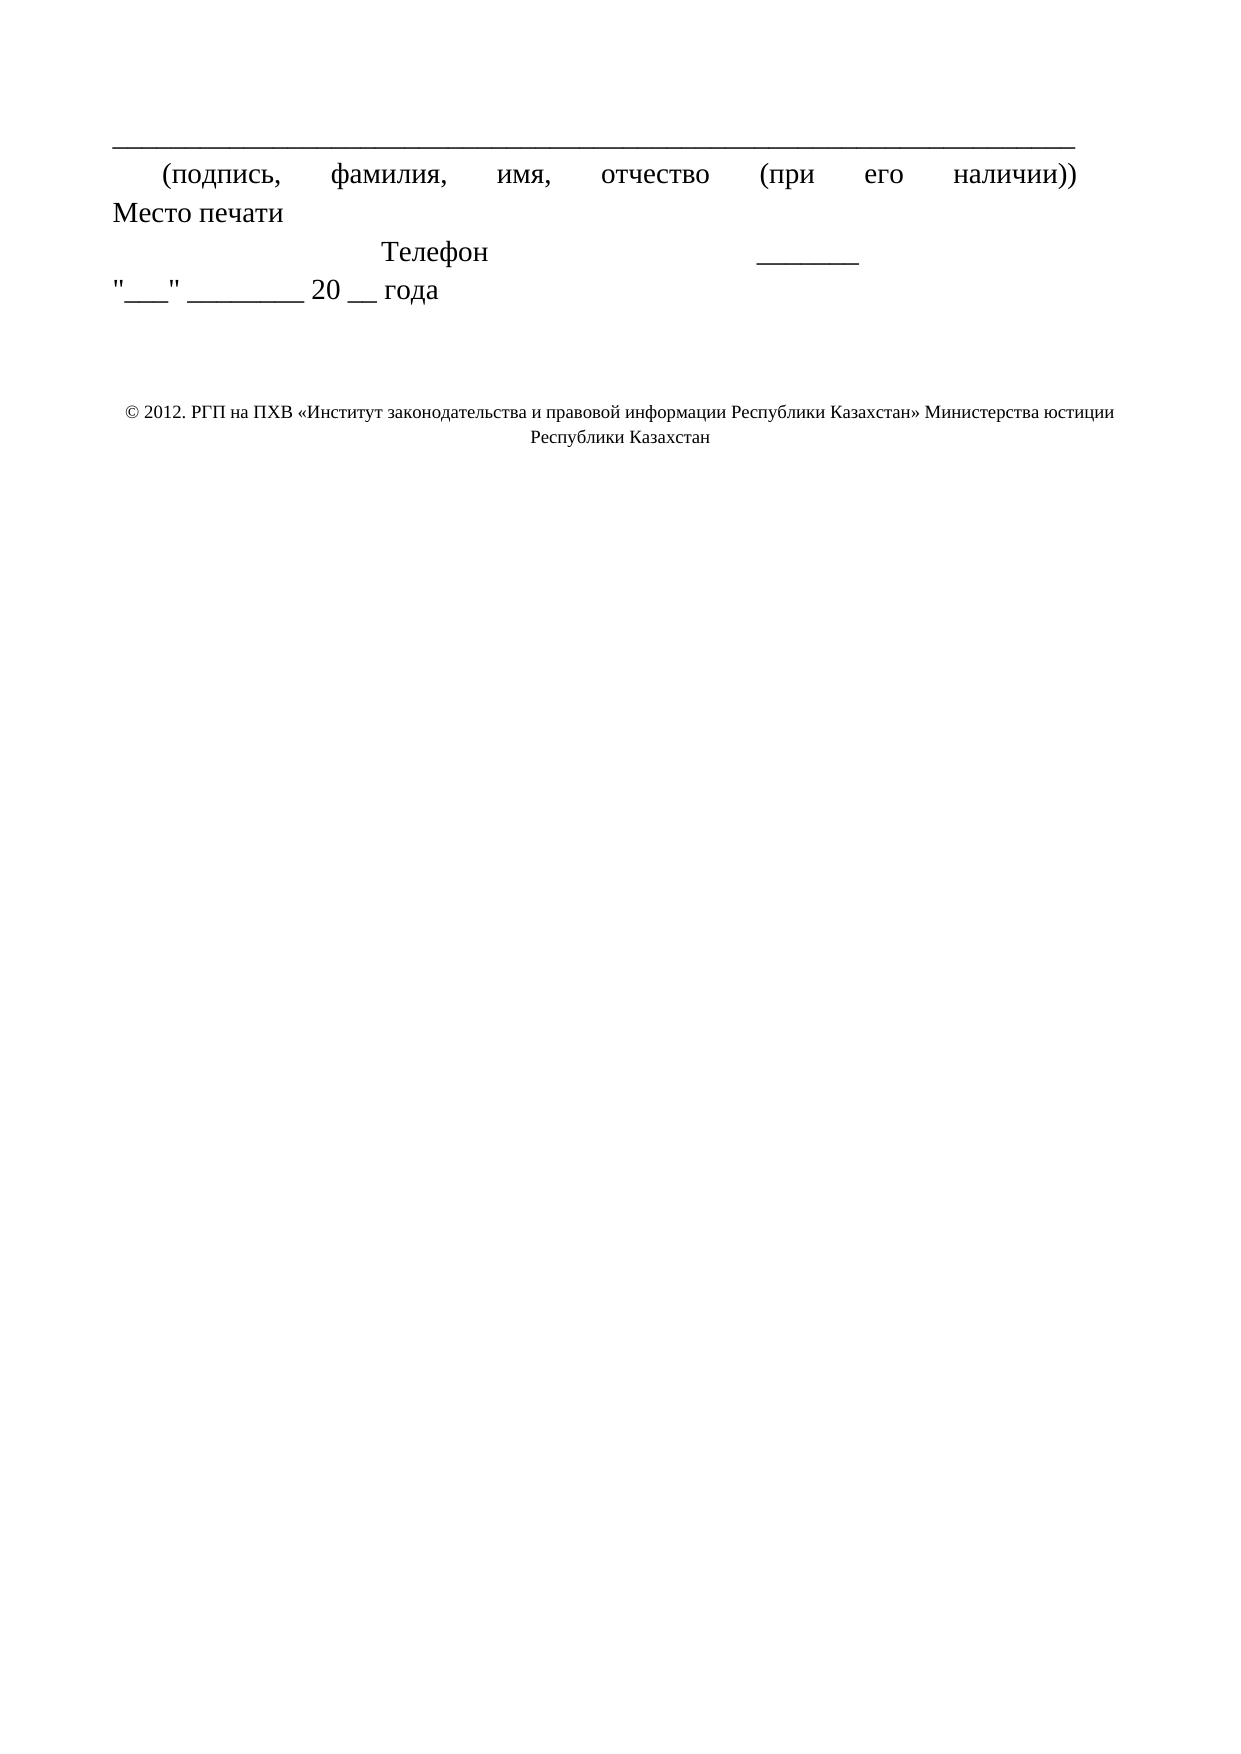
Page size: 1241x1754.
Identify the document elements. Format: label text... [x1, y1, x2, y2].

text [112, 118, 1128, 229]
text © 2012. РГП на ПХВ «Институт законодательства и правовой информации Республики Казахстан» Министерства юстиции Республики Казахстан [112, 401, 1128, 448]
text Телефон _______ "___" ________ 20 __ года [112, 234, 1128, 306]
